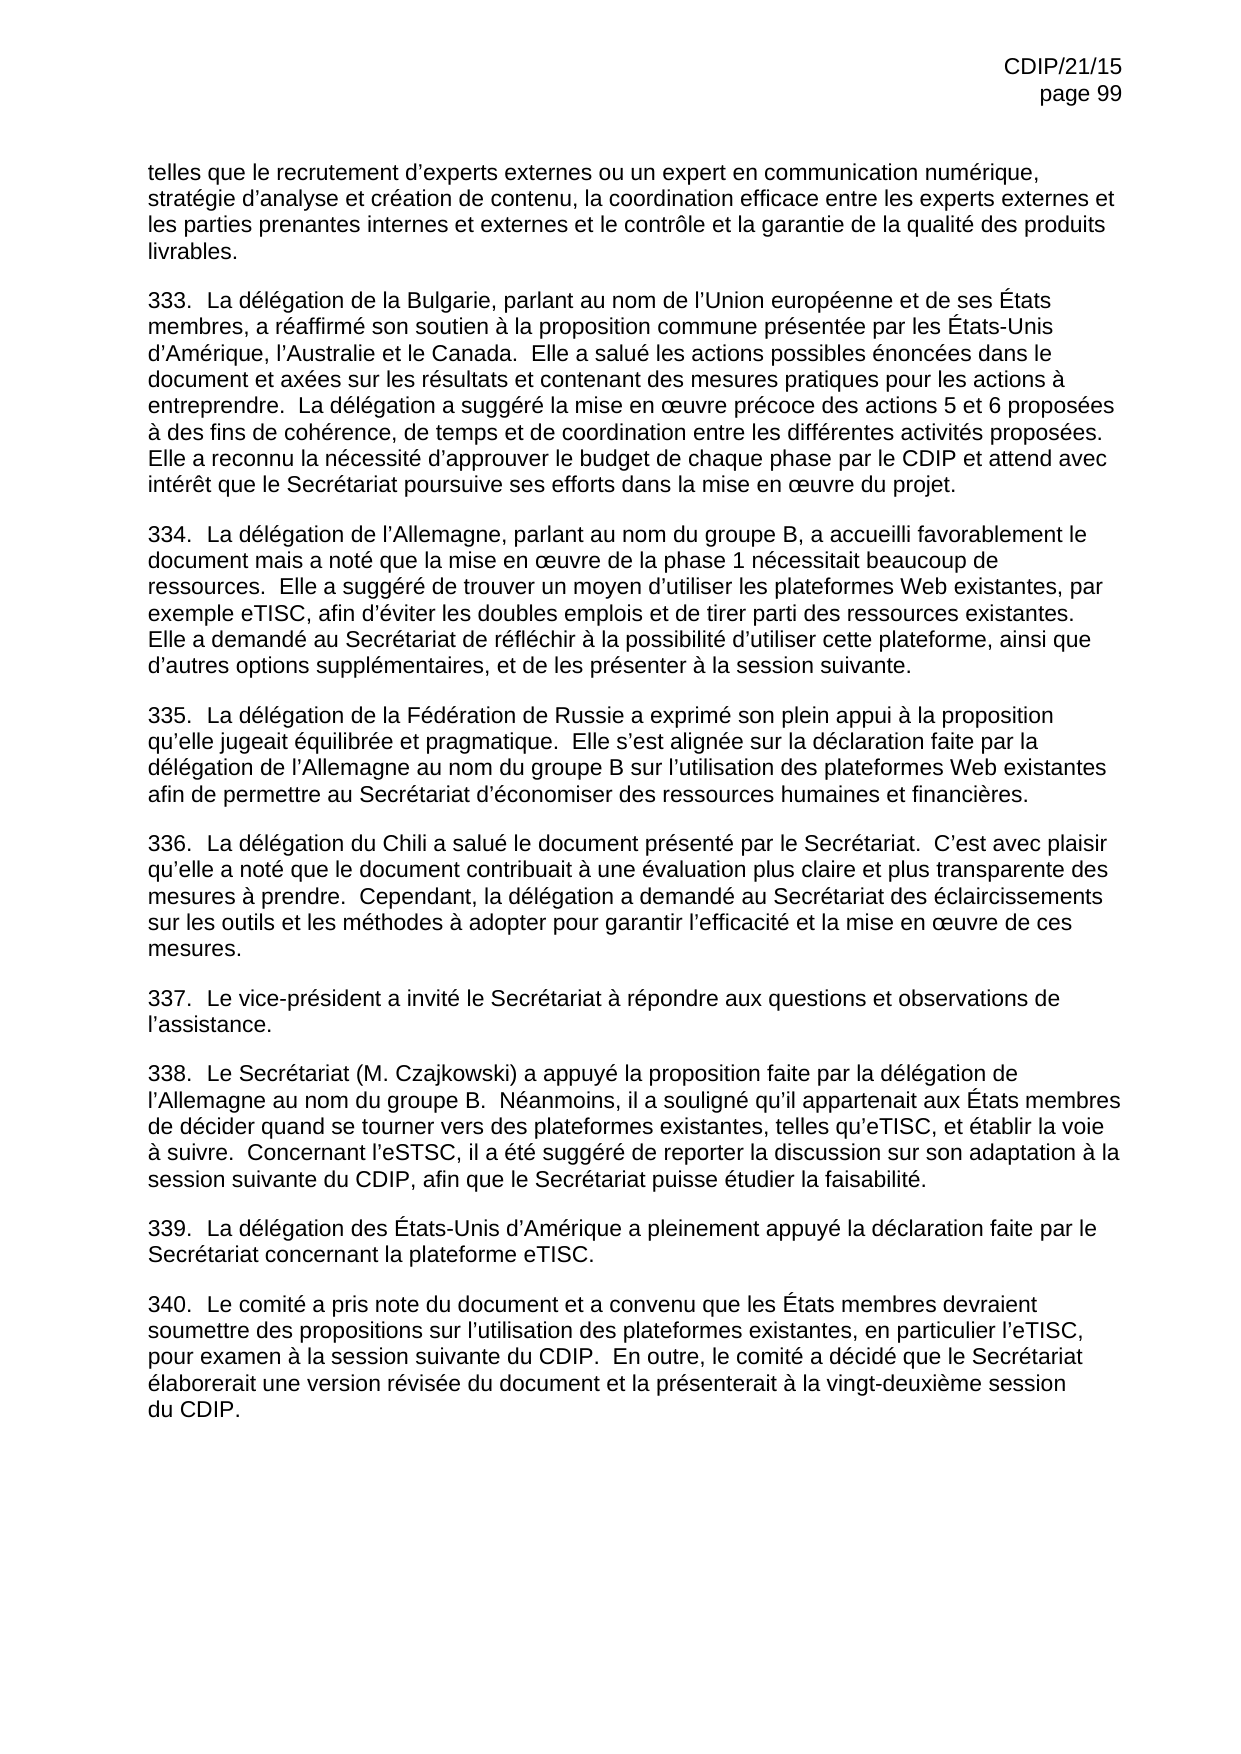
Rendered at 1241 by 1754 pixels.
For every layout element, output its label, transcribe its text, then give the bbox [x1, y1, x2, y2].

text La délégation du Chili a salué le document présenté par le Secrétariat. C’est avec plaisir qu’elle a noté que le document contribuait à une évaluation plus claire et plus transparente des mesures à prendre. Cependant, la délégation a demandé au Secrétariat des éclaircissements sur les outils et les méthodes à adopter pour garantir l’efficacité et la mise en œuvre de ces mesures. [148, 830, 1122, 962]
text La délégation de l’Allemagne, parlant au nom du groupe B, a accueilli favorablement le document mais a noté que la mise en œuvre de la phase 1 nécessitait beaucoup de ressources. Elle a suggéré de trouver un moyen d’utiliser les plateformes Web existantes, par exemple eTISC, afin d’éviter les doubles emplois et de tirer parti des ressources existantes. Elle a demandé au Secrétariat de réfléchir à la possibilité d’utiliser cette plateforme, ainsi que d’autres options supplémentaires, et de les présenter à la session suivante. [148, 521, 1122, 679]
text Le Secrétariat (M. Czajkowski) a appuyé la proposition faite par la délégation de l’Allemagne au nom du groupe B. Néanmoins, il a souligné qu’il appartenait aux États membres de décider quand se tourner vers des plateformes existantes, telles qu’eTISC, et établir la voie à suivre. Concernant l’eSTSC, il a été suggéré de reporter la discussion sur son adaptation à la session suivante du CDIP, afin que le Secrétariat puisse étudier la faisabilité. [148, 1060, 1122, 1192]
text La délégation des États-Unis d’Amérique a pleinement appuyé la déclaration faite par le Secrétariat concernant la plateforme eTISC. [148, 1215, 1122, 1268]
text Le comité a pris note du document et a convenu que les États membres devraient soumettre des propositions sur l’utilisation des plateformes existantes, en particulier l’eTISC, pour examen à la session suivante du CDIP. En outre, le comité a décidé que le Secrétariat élaborerait une version révisée du document et la présenterait à la vingt-deuxième session du CDIP. [148, 1291, 1122, 1422]
text Le vice-président a invité le Secrétariat à répondre aux questions et observations de l’assistance. [148, 985, 1122, 1037]
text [148, 158, 1122, 264]
text La délégation de la Bulgarie, parlant au nom de l’Union européenne et de ses États membres, a réaffirmé son soutien à la proposition commune présentée par les États-Unis d’Amérique, l’Australie et le Canada. Elle a salué les actions possibles énoncées dans le document et axées sur les résultats et contenant des mesures pratiques pour les actions à entreprendre. La délégation a suggéré la mise en œuvre précoce des actions 5 et 6 proposées à des fins de cohérence, de temps et de coordination entre les différentes activités proposées. Elle a reconnu la nécessité d’approuver le budget de chaque phase par le CDIP et attend avec intérêt que le Secrétariat poursuive ses efforts dans la mise en œuvre du projet. [148, 287, 1122, 498]
text La délégation de la Fédération de Russie a exprimé son plein appui à la proposition qu’elle jugeait équilibrée et pragmatique. Elle s’est alignée sur la déclaration faite par la délégation de l’Allemagne au nom du groupe B sur l’utilisation des plateformes Web existantes afin de permettre au Secrétariat d’économiser des ressources humaines et financières. [148, 702, 1122, 807]
